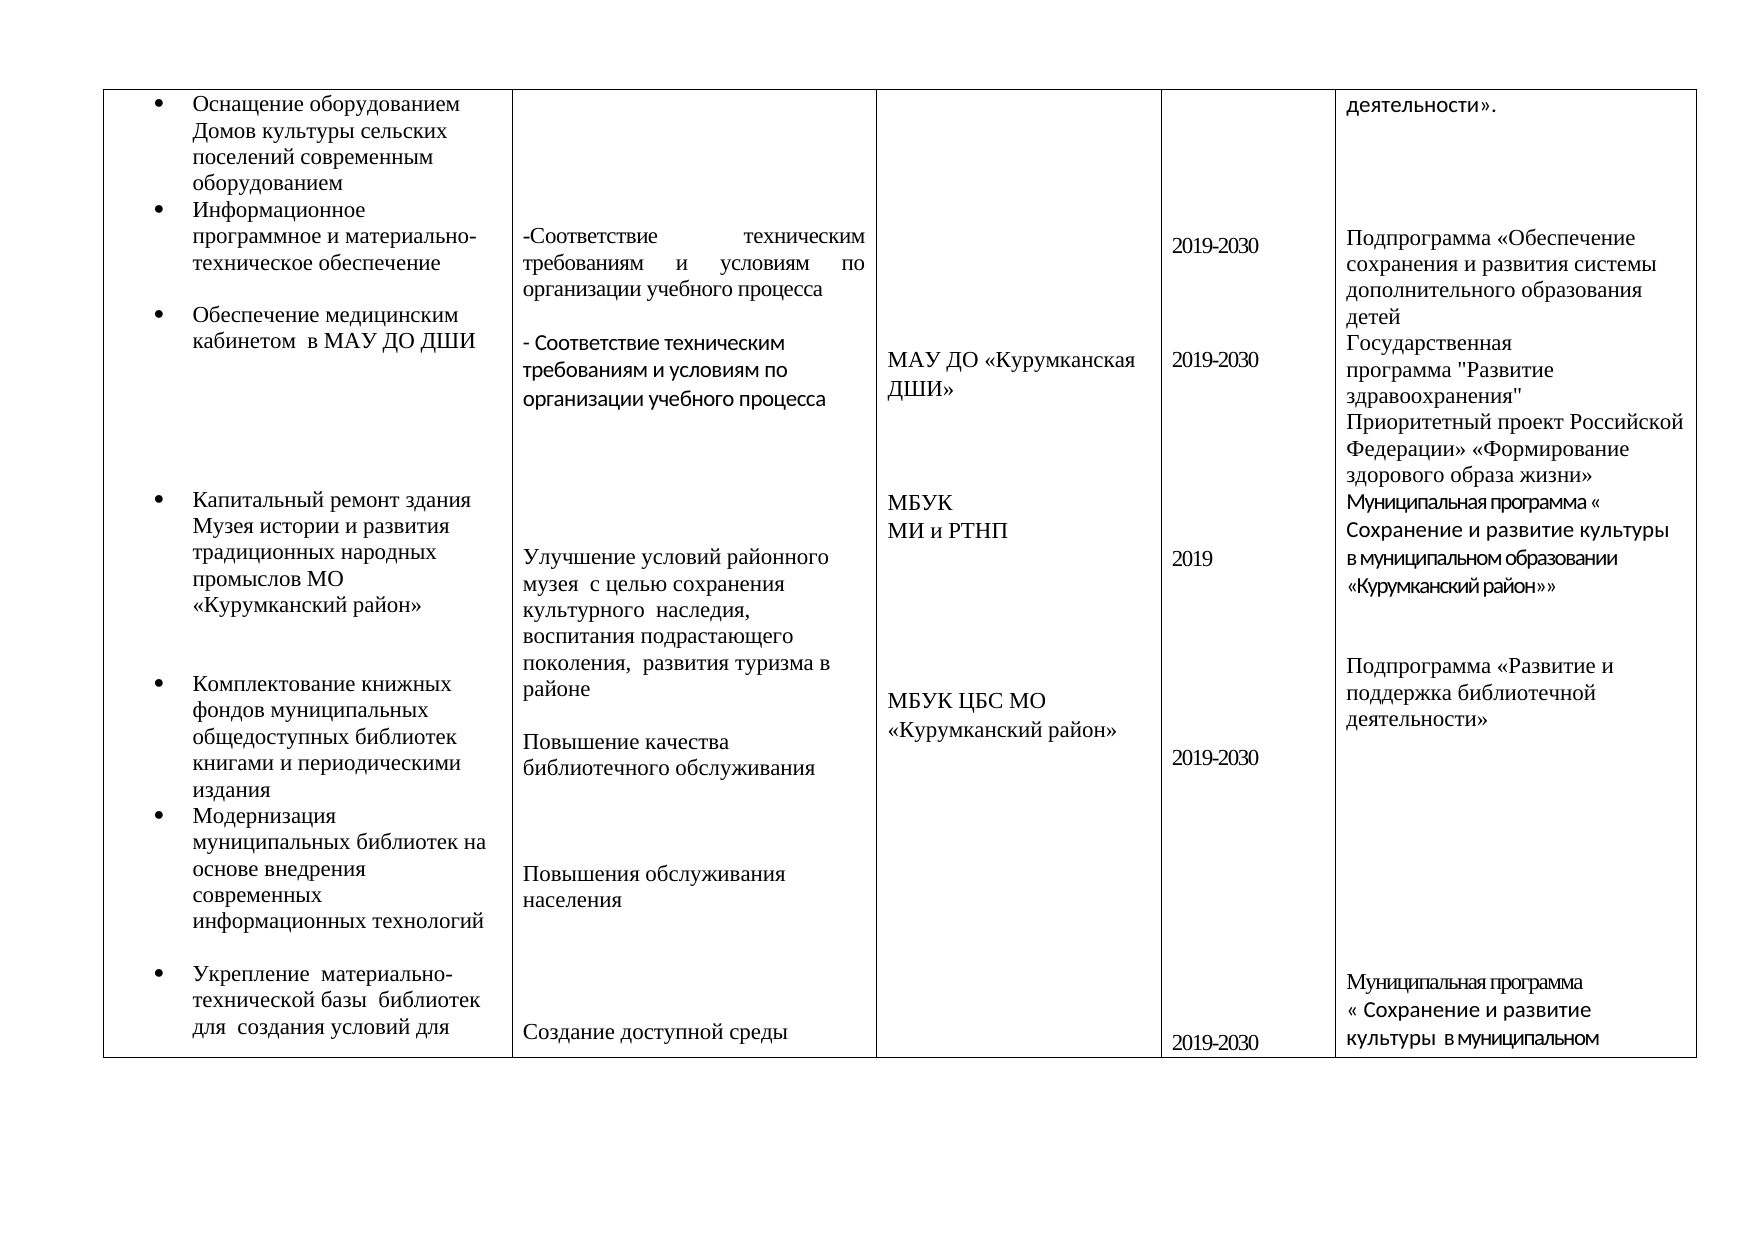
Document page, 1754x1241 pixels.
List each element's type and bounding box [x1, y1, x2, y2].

table_cell [1162, 90, 1335, 1057]
table_cell [1336, 90, 1696, 1057]
table_cell [513, 90, 876, 1057]
table_cell [877, 90, 1161, 1057]
table_cell [104, 90, 512, 1057]
